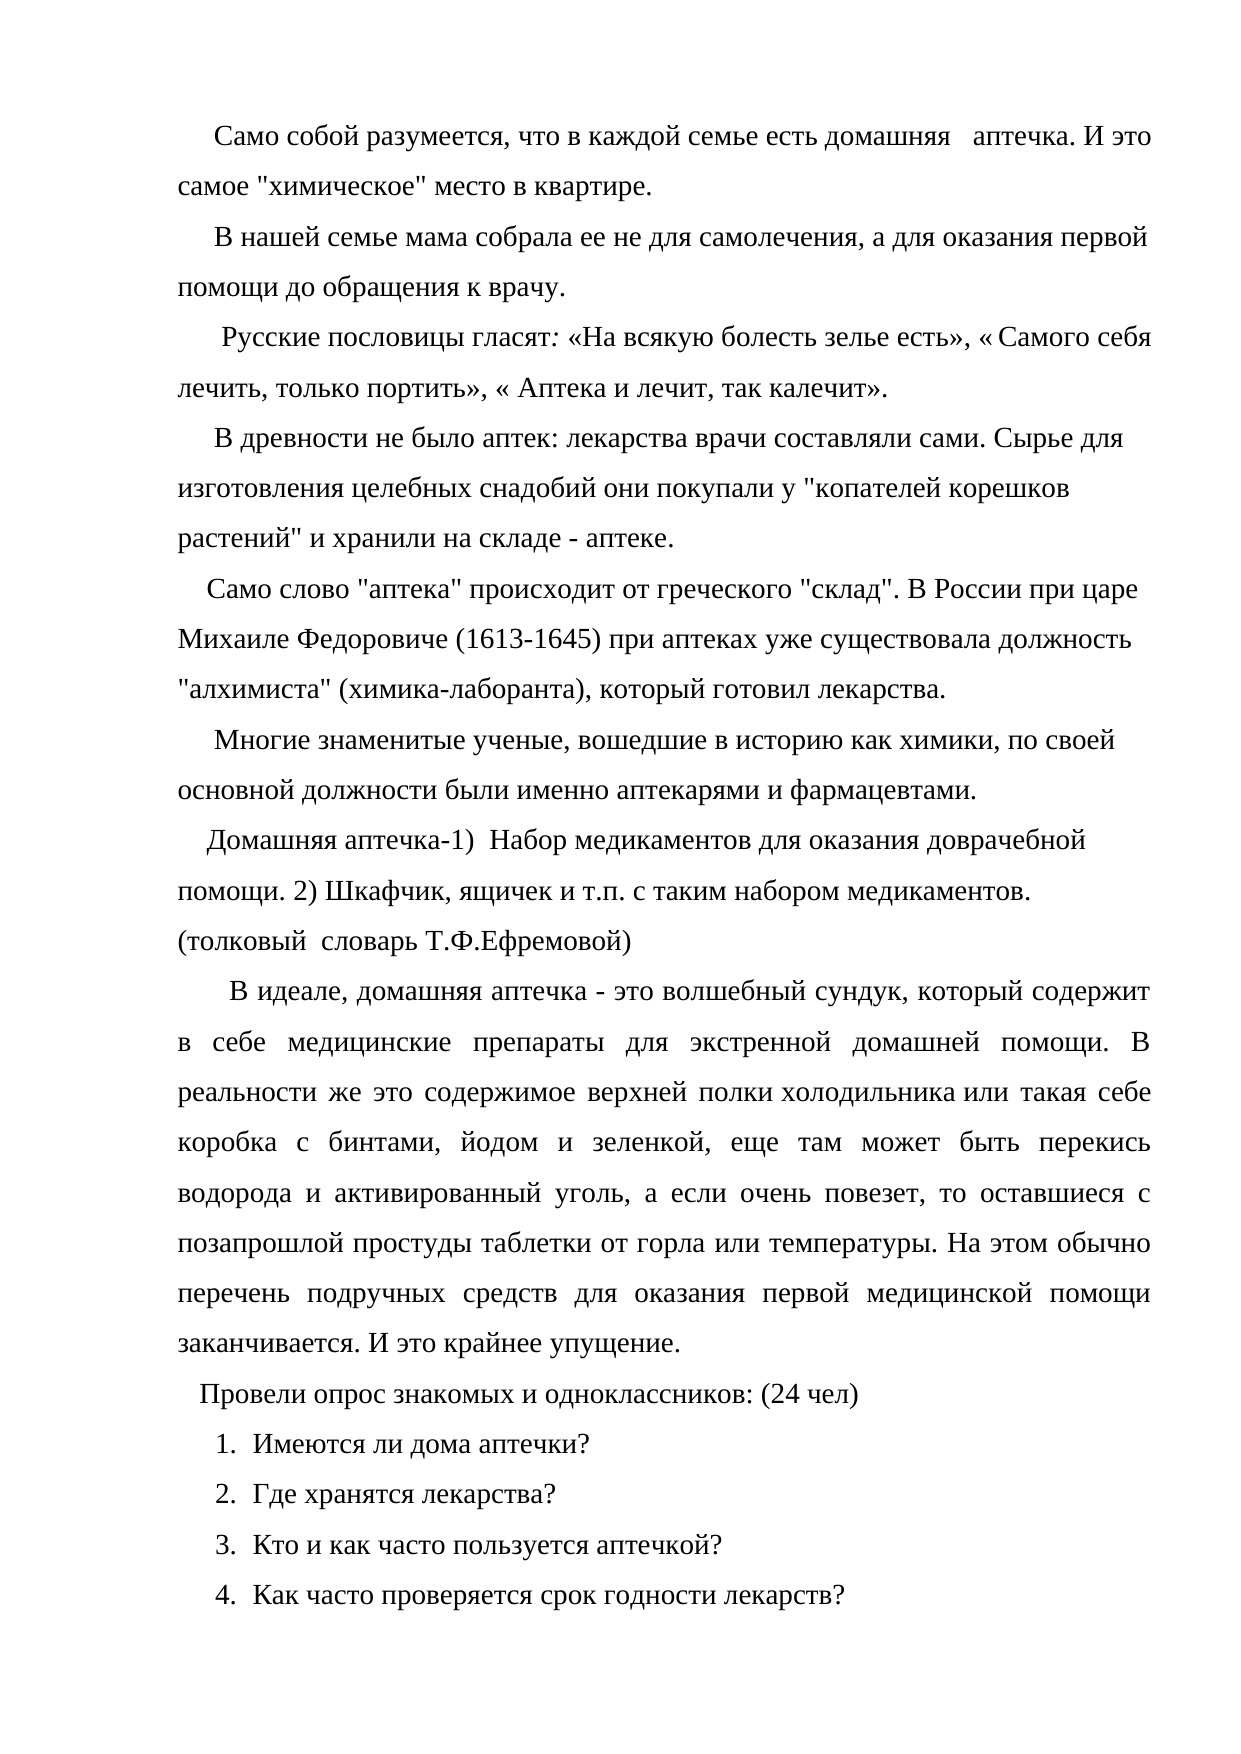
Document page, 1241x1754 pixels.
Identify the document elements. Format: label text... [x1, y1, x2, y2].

text В нашей семье мама собрала ее не для самолечения, а для оказания первой помощи до обращения к врачу. [177, 219, 1152, 303]
list Где хранятся лекарства? [215, 1477, 1152, 1510]
list Кто и как часто пользуется аптечкой? [215, 1527, 1152, 1560]
text Домашняя аптечка-1) Набор медикаментов для оказания доврачебной помощи. 2) Шкафчик, ящичек и т.п. с таким набором медикаментов. (толковый словарь Т.Ф.Ефремовой) [177, 822, 1152, 957]
text В древности не было аптек: лекарства врачи составляли сами. Сырье для изготовления целебных снадобий они покупали у "копателей корешков растений" и хранили на складе - аптеке. [177, 420, 1152, 554]
text Многие знаменитые ученые, вошедшие в историю как химики, по своей основной должности были именно аптекарями и фармацевтами. [177, 722, 1152, 806]
text Само слово "аптека" происходит от греческого "склад". В России при царе Михаиле Федоровиче (1613-1645) при аптеках уже существовала должность "алхимиста" (химика-лаборанта), который готовил лекарства. [177, 571, 1152, 705]
list Имеются ли дома аптечки? [215, 1426, 1152, 1460]
text Само собой разумеется, что в каждой семье есть домашняя аптечка. И это самое "химическое" место в квартире. [177, 118, 1152, 202]
text Провели опрос знакомых и одноклассников: (24 чел) [177, 1376, 1152, 1409]
text В идеале, домашняя аптечка - это волшебный сундук, который содержит в себе медицинские препараты для экстренной домашней помощи. В реальности же это содержимое верхней полки холодильника или такая себе коробка с бинтами, йодом и зеленкой, еще там может быть перекись водорода и активированный уголь, а если очень повезет, то оставшиеся с позапрошлой простуды таблетки от горла или температуры. На этом обычно перечень подручных средств для оказания первой медицинской помощи заканчивается. И это крайнее упущение. [177, 973, 1152, 1359]
list Как часто проверяется срок годности лекарств? [215, 1577, 1152, 1611]
text Русские пословицы гласят: «На всякую болесть зелье есть», « Самого себя лечить, только портить», « Аптека и лечит, так калечит». [177, 319, 1152, 403]
